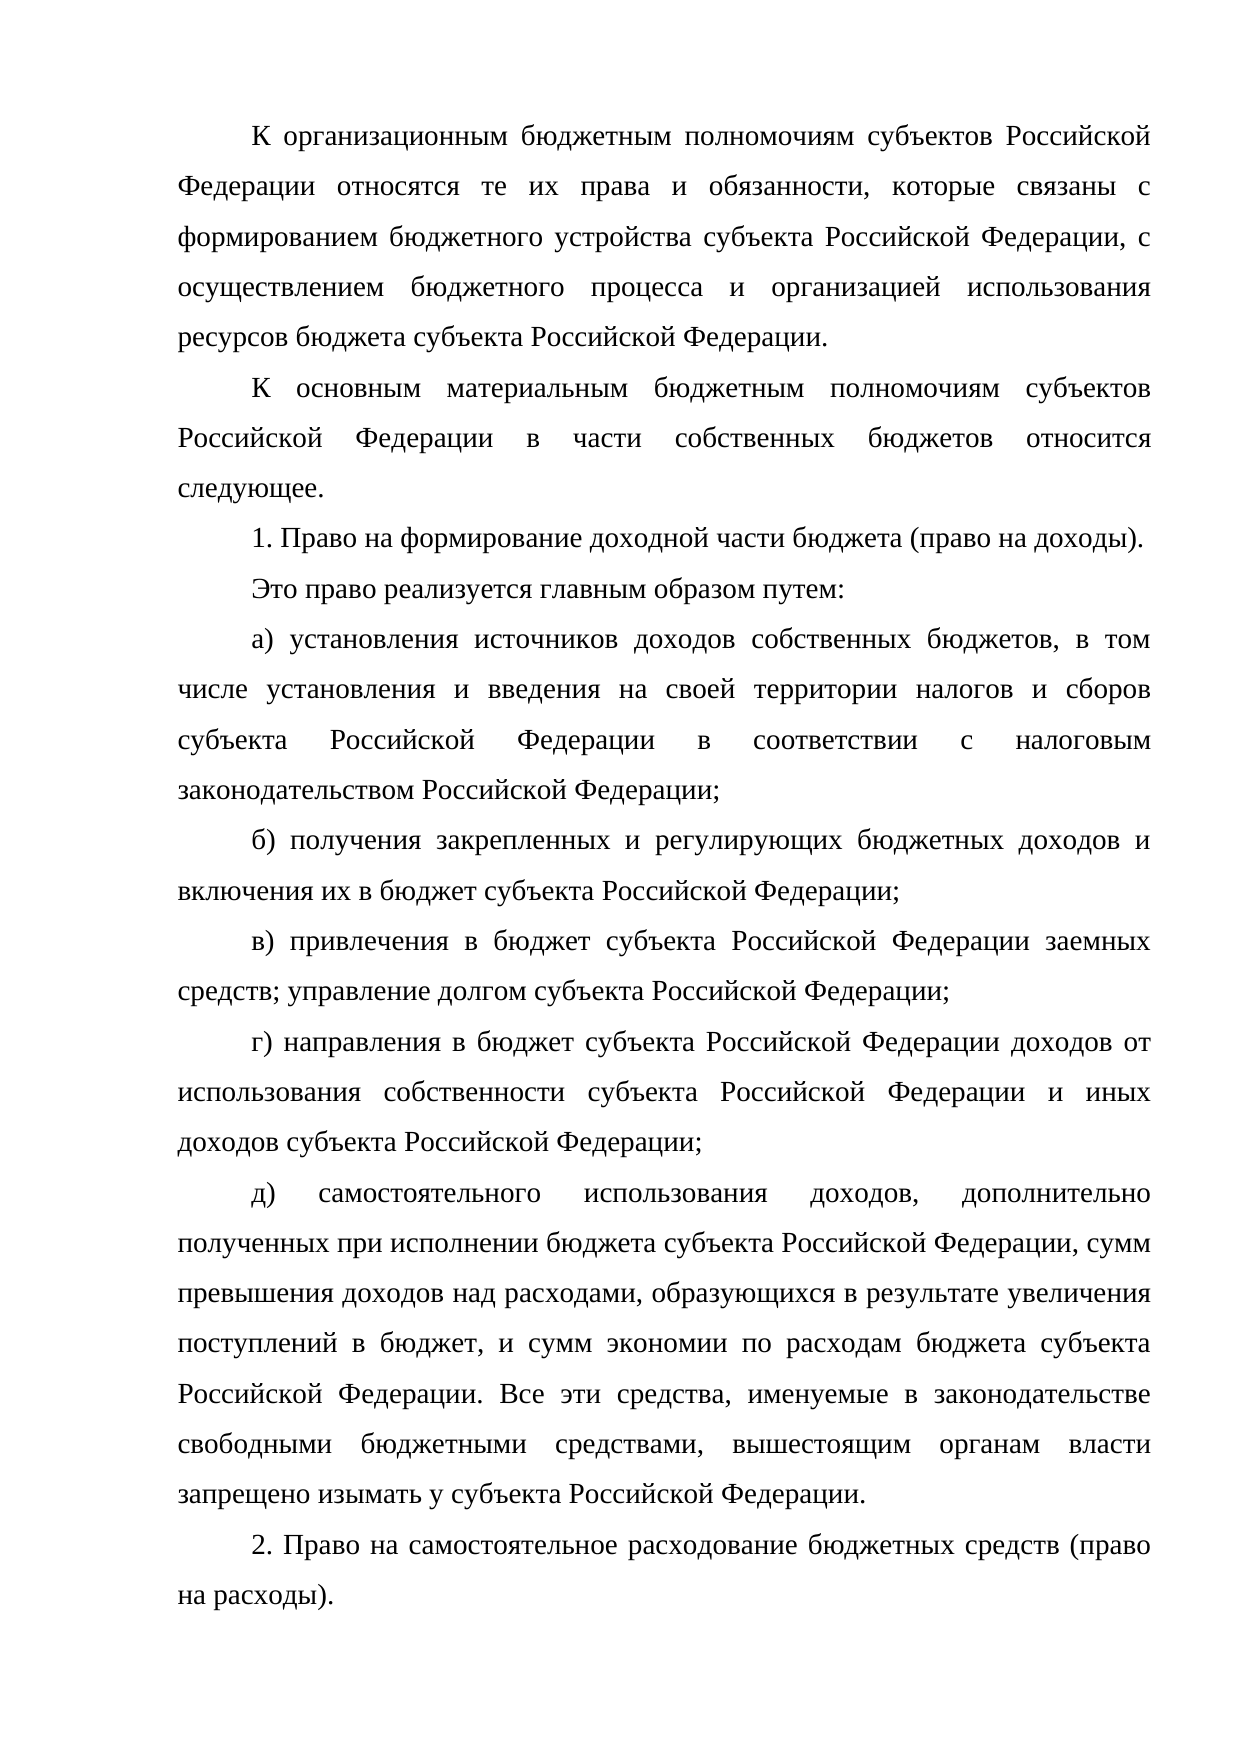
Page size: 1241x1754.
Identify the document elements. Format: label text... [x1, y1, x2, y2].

text К основным материальным бюджетным полномочиям субъектов Российской Федерации в части собственных бюджетов относится следующее. [177, 370, 1152, 504]
text д) самостоятельного использования доходов, дополнительно полученных при исполнении бюджета субъекта Российской Федерации, сумм превышения доходов над расходами, образующихся в результате увеличения поступлений в бюджет, и сумм экономии по расходам бюджета субъекта Российской Федерации. Все эти средства, именуемые в законодательстве свободными бюджетными средствами, вышестоящим органам власти запрещено изымать у субъекта Российской Федерации. [177, 1175, 1152, 1510]
text б) получения закрепленных и регулирующих бюджетных доходов и включения их в бюджет субъекта Российской Федерации; [177, 822, 1152, 906]
text а) установления источников доходов собственных бюджетов, в том числе установления и введения на своей территории налогов и сборов субъекта Российской Федерации в соответствии с налоговым законодательством Российской Федерации; [177, 621, 1152, 806]
text Это право реализуется главным образом путем: [177, 571, 1152, 604]
text в) привлечения в бюджет субъекта Российской Федерации заемных средств; управление долгом субъекта Российской Федерации; [177, 923, 1152, 1007]
text г) направления в бюджет субъекта Российской Федерации доходов от использования собственности субъекта Российской Федерации и иных доходов субъекта Российской Федерации; [177, 1024, 1152, 1158]
text 1. Право на формирование доходной части бюджета (право на доходы). [177, 521, 1152, 554]
text К организационным бюджетным полномочиям субъектов Российской Федерации относятся те их права и обязанности, которые связаны с формированием бюджетного устройства субъекта Российской Федерации, с осуществлением бюджетного процесса и организацией использования ресурсов бюджета субъекта Российской Федерации. [177, 118, 1152, 353]
text 2. Право на самостоятельное расходование бюджетных средств (право на расходы). [177, 1527, 1152, 1611]
